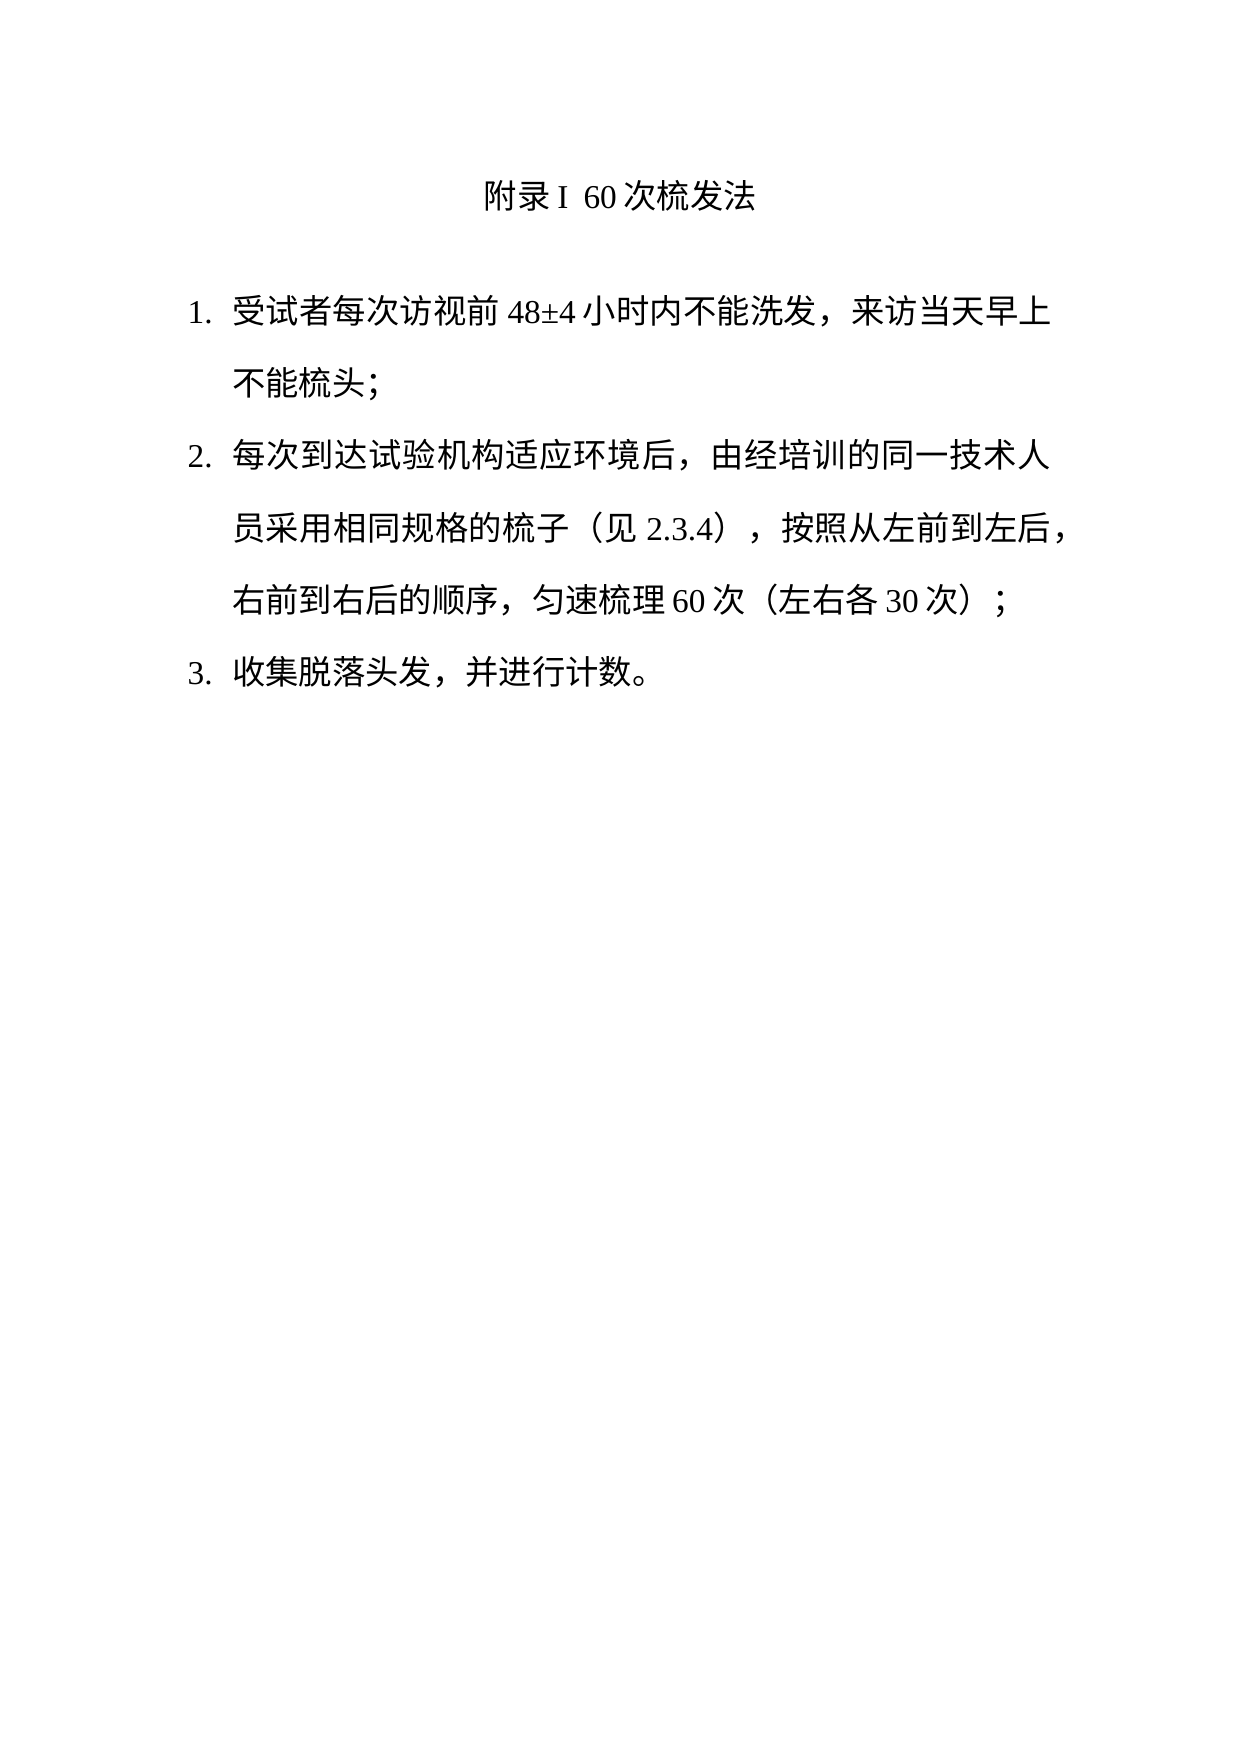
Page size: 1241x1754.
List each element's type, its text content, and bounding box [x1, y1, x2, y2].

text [187, 162, 1053, 227]
list 受试者每次访视前48±4小时内不能洗发，来访当天早上不能梳头； [187, 284, 1053, 405]
list 每次到达试验机构适应环境后，由经培训的同一技术人员采用相同规格的梳子（见2.3.4），按照从左前到左后，右前到右后的顺序，匀速梳理60次（左右各30次）； [187, 429, 1053, 622]
list 收集脱落头发，并进行计数。 [187, 646, 1053, 694]
